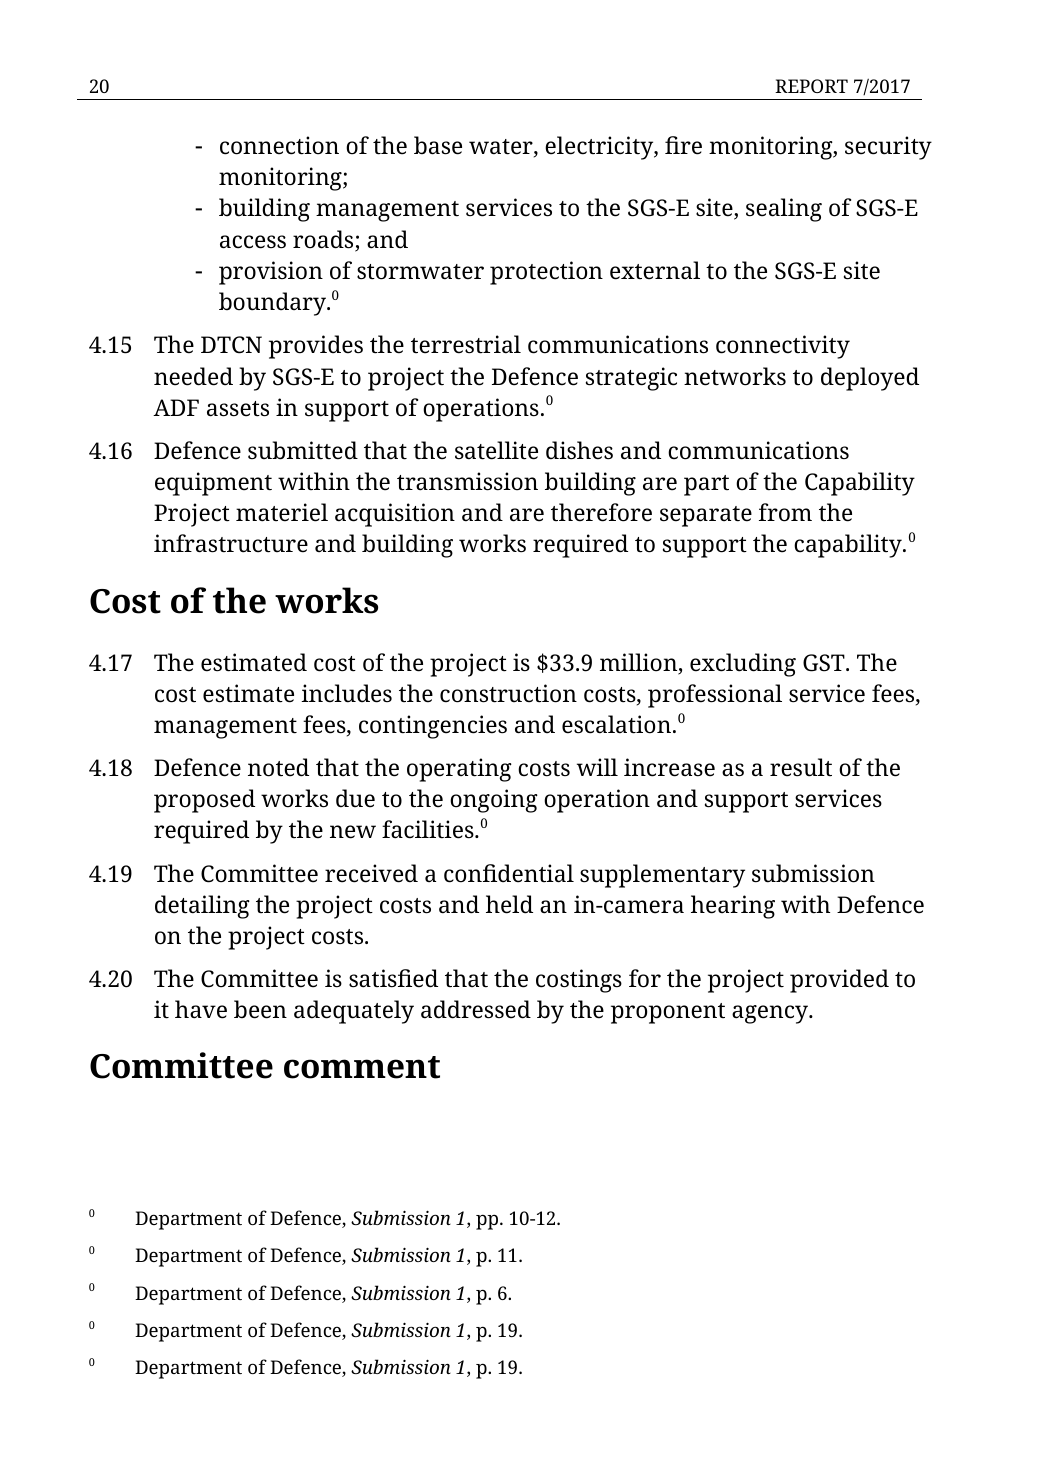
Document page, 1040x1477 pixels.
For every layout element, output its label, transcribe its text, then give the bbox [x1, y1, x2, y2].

text 4.15 The DTCN provides the terrestrial communications connectivity needed by SGS-E to project the Defence strategic networks to deployed ADF assets in support of operations. [88, 329, 933, 423]
text 4.20 The Committee is satisfied that the costings for the project provided to it have been adequately addressed by the proponent agency. [88, 963, 933, 1026]
text provision of stormwater protection external to the SGS-E site boundary. [195, 255, 933, 317]
text 4.17 The estimated cost of the project is $33.9 million, excluding GST. The cost estimate includes the construction costs, professional service fees, management fees, contingencies and escalation. [88, 646, 933, 740]
text 4.16 Defence submitted that the satellite dishes and communications equipment within the transmission building are part of the Capability Project materiel acquisition and are therefore separate from the infrastructure and building works required to support the capability. [88, 435, 933, 560]
text connection of the base water, electricity, fire monitoring, security monitoring; [195, 130, 933, 192]
text building management services to the SGS-E site, sealing of SGS-E access roads; and [195, 192, 933, 255]
text 4.19 The Committee received a confidential supplementary submission detailing the project costs and held an in-camera hearing with Defence on the project costs. [88, 857, 933, 951]
subtitle Committee comment [88, 1043, 933, 1089]
text 4.18 Defence noted that the operating costs will increase as a result of the proposed works due to the ongoing operation and support services required by the new facilities. [88, 752, 933, 846]
subtitle Cost of the works [88, 577, 933, 623]
